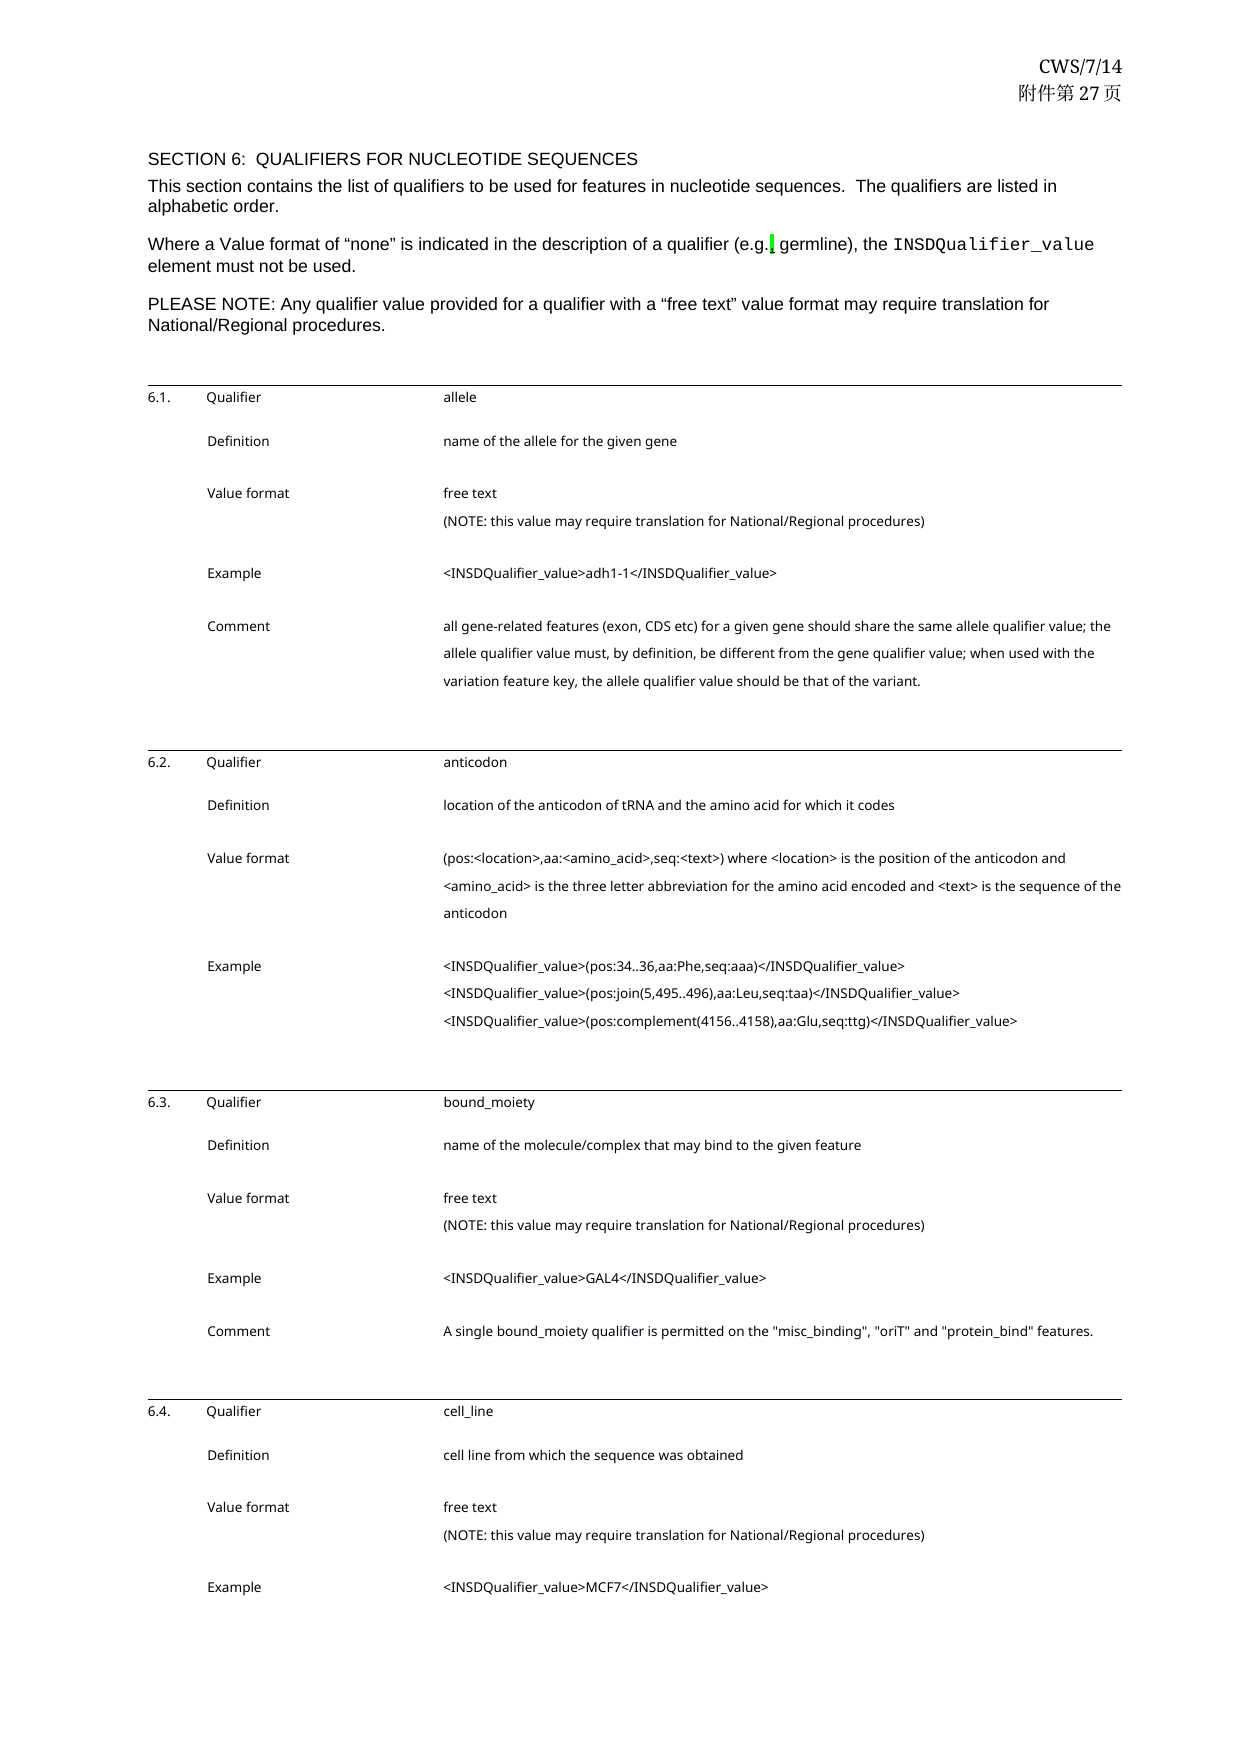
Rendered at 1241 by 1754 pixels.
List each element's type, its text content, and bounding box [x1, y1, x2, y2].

text Example <INSDQualifier_value>MCF7</INSDQualifier_value> [207, 1578, 1122, 1597]
text Qualifier allele [148, 386, 1122, 406]
text Value format free text (NOTE: this value may require translation for National/Regional procedures) [207, 484, 1122, 530]
text Example <INSDQualifier_value>GAL4</INSDQualifier_value> [207, 1269, 1122, 1287]
text Qualifier anticodon [148, 751, 1122, 771]
text PLEASE NOTE: Any qualifier value provided for a qualifier with a “free text” value format may require translation for National/Regional procedures. [148, 294, 1122, 335]
text This section contains the list of qualifiers to be used for features in nucleotide sequences. The qualifiers are listed in alphabetic order. [148, 175, 1122, 216]
text Definition cell line from which the sequence was obtained [207, 1446, 1122, 1464]
text Value format free text (NOTE: this value may require translation for National/Regional procedures) [207, 1189, 1122, 1235]
text <INSDQualifier_value>(pos:complement(4156..4158),aa:Glu,seq:ttg)</INSDQualifier_value> [443, 1012, 1122, 1030]
text Definition name of the allele for the given gene [207, 431, 1122, 450]
text Where a Value format of “none” is indicated in the description of a qualifier (e.g., germline), the INSDQualifier_value element must not be used. [148, 234, 1122, 276]
text Example <INSDQualifier_value>adh1-1</INSDQualifier_value> [207, 564, 1122, 583]
text Qualifier cell_line [148, 1400, 1122, 1421]
text Value format (pos:<location>,aa:<amino_acid>,seq:<text>) where <location> is the position of the anticodon and <amino_acid> is the three letter abbreviation for the amino acid encoded and <text> is the sequence of the anticodon [207, 849, 1122, 922]
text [207, 1498, 1122, 1544]
subtitle SECTION 6: QUALIFIERS FOR NUCLEOTIDE SEQUENCES [148, 149, 1122, 169]
text Qualifier bound_moiety [148, 1091, 1122, 1111]
text Comment all gene-related features (exon, CDS etc) for a given gene should share the same allele qualifier value; the allele qualifier value must, by definition, be different from the gene qualifier value; when used with the variation feature key, the allele qualifier value should be that of the variant. [207, 617, 1122, 691]
text <INSDQualifier_value>(pos:join(5,495..496),aa:Leu,seq:taa)</INSDQualifier_value> [443, 984, 1122, 1003]
text Example <INSDQualifier_value>(pos:34..36,aa:Phe,seq:aaa)</INSDQualifier_value> [207, 957, 1122, 975]
text Definition location of the anticodon of tRNA and the amino acid for which it codes [207, 796, 1122, 815]
text Comment A single bound_moiety qualifier is permitted on the "misc_binding", "oriT" and "protein_bind" features. [207, 1321, 1122, 1340]
text Definition name of the molecule/complex that may bind to the given feature [207, 1136, 1122, 1154]
